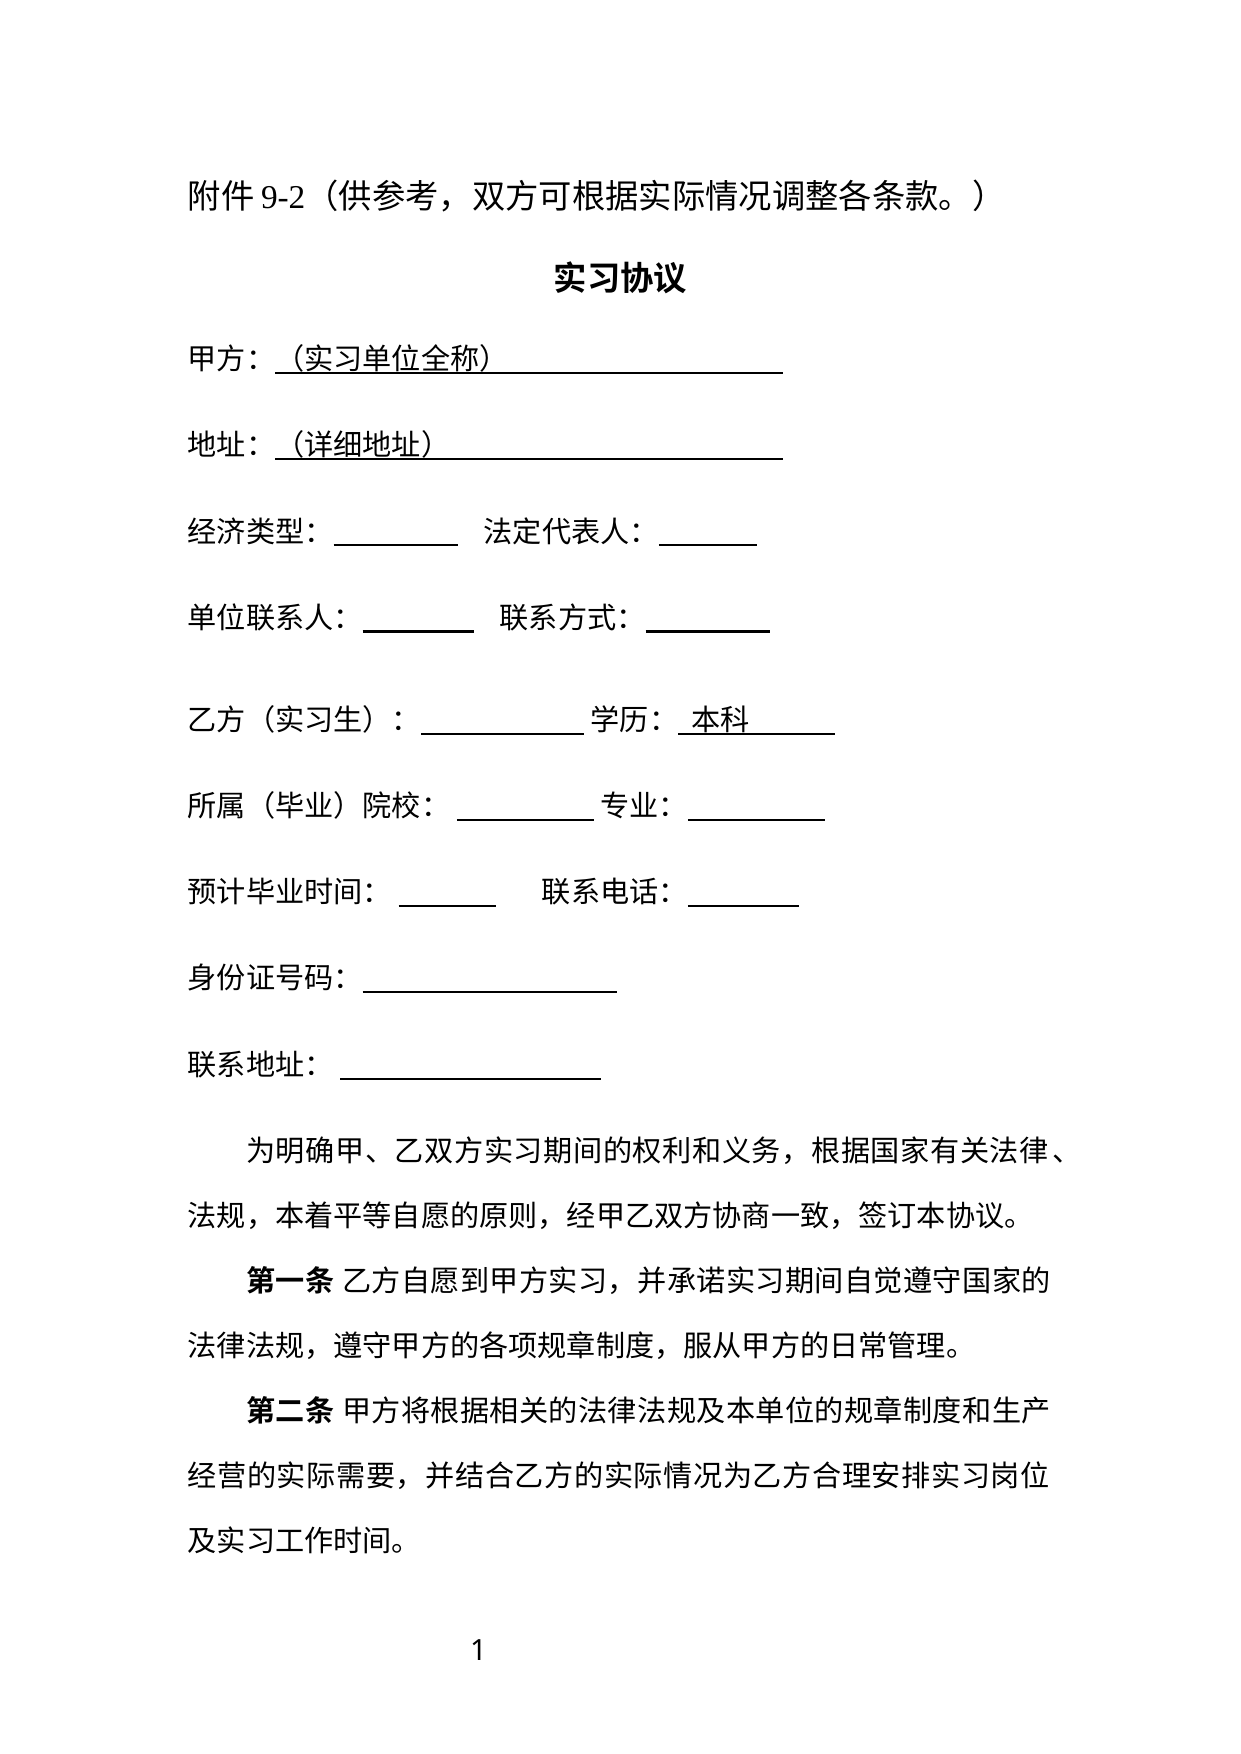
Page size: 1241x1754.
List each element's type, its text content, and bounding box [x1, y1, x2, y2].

text 第二条 甲方将根据相关的法律法规及本单位的规章制度和生产经营的实际需要，并结合乙方的实际情况为乙方合理安排实习岗位及实习工作时间。 [187, 1376, 1053, 1571]
text 附件9-2（供参考，双方可根据实际情况调整各条款。） [187, 162, 1053, 227]
text 第一条 乙方自愿到甲方实习，并承诺实习期间自觉遵守国家的法律法规，遵守甲方的各项规章制度，服从甲方的日常管理。 [187, 1246, 1053, 1376]
text 身份证号码： [187, 944, 1053, 1009]
text 乙方（实习生）： 学历： 本科 [187, 685, 1053, 750]
text 预计毕业时间： 联系电话： [187, 858, 1053, 923]
text 甲方：（实习单位全称） [187, 324, 1053, 389]
text 为明确甲、乙双方实习期间的权利和义务，根据国家有关法律、法规，本着平等自愿的原则，经甲乙双方协商一致，签订本协议。 [187, 1116, 1053, 1246]
text 单位联系人： 联系方式： [187, 583, 1053, 648]
text 经济类型： 法定代表人： [187, 497, 1053, 562]
text 地址：（详细地址） [187, 411, 1053, 476]
text 实习协议 [187, 243, 1053, 308]
text 联系地址： [187, 1030, 1053, 1095]
text 所属（毕业）院校： 专业： [187, 771, 1053, 836]
